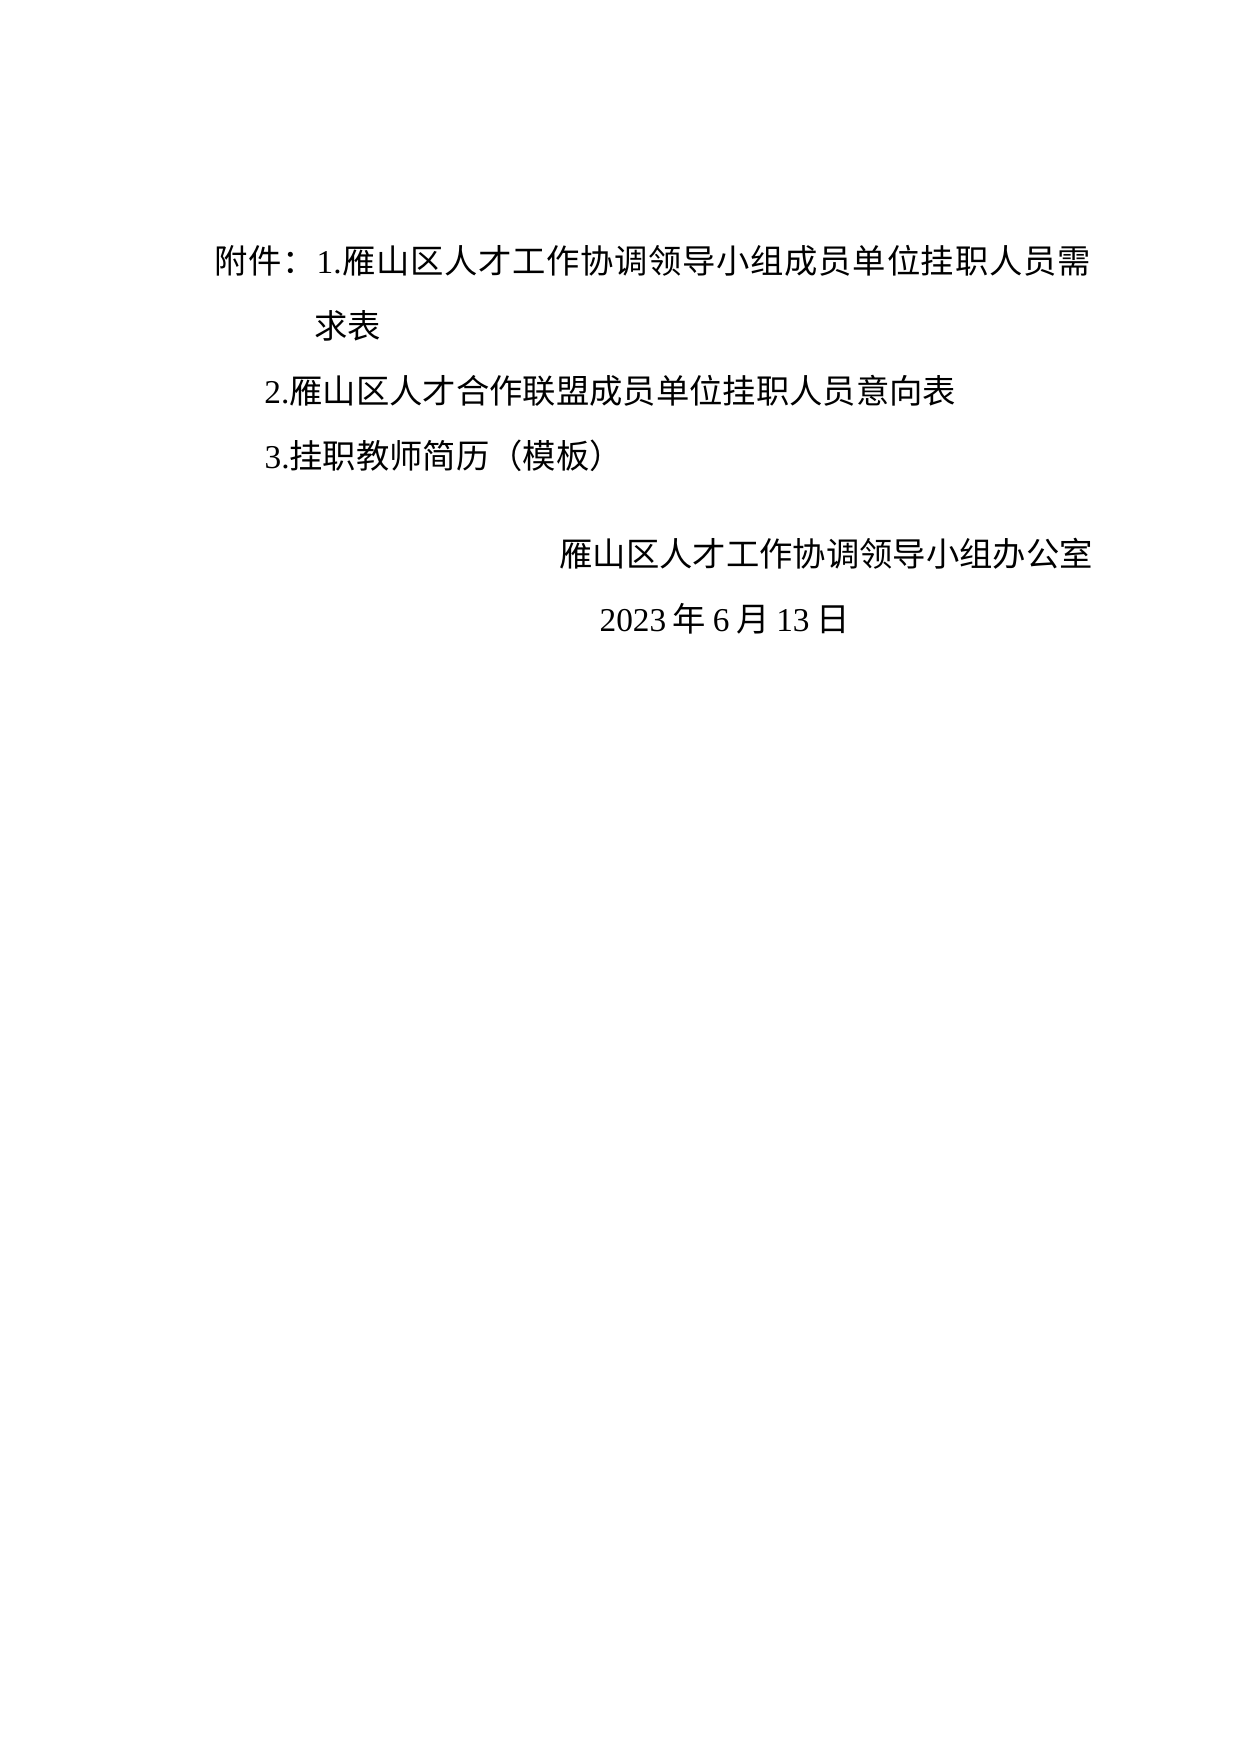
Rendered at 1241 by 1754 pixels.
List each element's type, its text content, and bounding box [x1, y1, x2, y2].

text 2023年6月13日 [148, 584, 1093, 649]
text 2.雁山区人才合作联盟成员单位挂职人员意向表 [214, 357, 1093, 422]
text 雁山区人才工作协调领导小组办公室 [148, 519, 1093, 584]
text 附件：1.雁山区人才工作协调领导小组成员单位挂职人员需求表 [214, 227, 1093, 357]
text 3.挂职教师简历（模板） [148, 422, 1093, 487]
